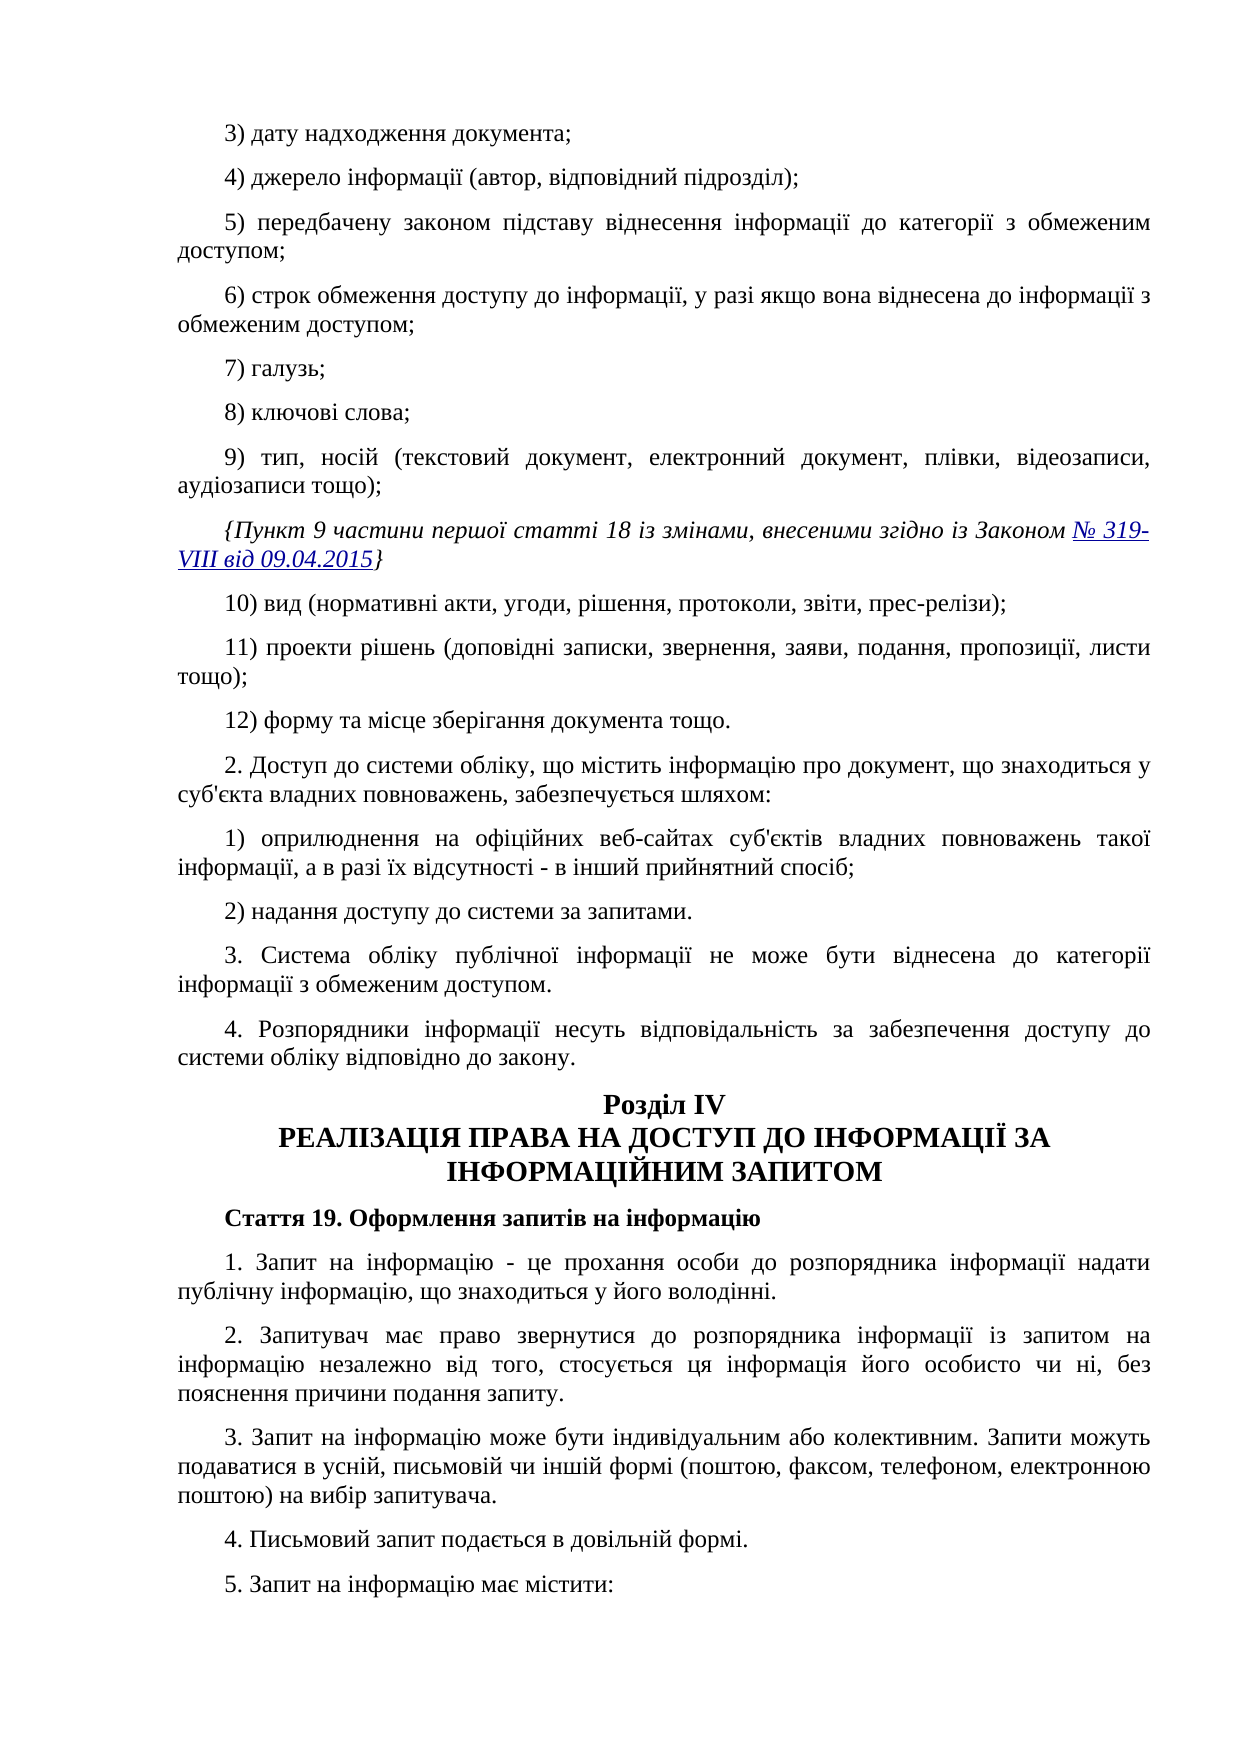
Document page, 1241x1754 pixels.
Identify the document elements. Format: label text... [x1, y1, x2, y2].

text 4. Письмовий запит подається в довільній формі. [177, 1524, 1152, 1553]
text 12) форму та місце зберігання документа тощо. [177, 706, 1152, 734]
text 1) оприлюднення на офіційних веб-сайтах суб'єктів владних повноважень такої інформації, а в разі їх відсутності - в інший прийнятний спосіб; [177, 823, 1152, 881]
text 3. Запит на інформацію може бути індивідуальним або колективним. Запити можуть подаватися в усній, письмовій чи іншій формі (поштою, факсом, телефоном, електронною поштою) на вибір запитувача. [177, 1422, 1152, 1509]
text 1. Запит на інформацію - це прохання особи до розпорядника інформації надати публічну інформацію, що знаходиться у його володінні. [177, 1247, 1152, 1305]
text 2) надання доступу до системи за запитами. [177, 896, 1152, 925]
text Розділ IV РЕАЛІЗАЦІЯ ПРАВА НА ДОСТУП ДО ІНФОРМАЦІЇ ЗА ІНФОРМАЦІЙНИМ ЗАПИТОМ [224, 1087, 1105, 1187]
text 4. Розпорядники інформації несуть відповідальність за забезпечення доступу до системи обліку відповідно до закону. [177, 1014, 1152, 1071]
text 2. Доступ до системи обліку, що містить інформацію про документ, що знаходиться у суб'єкта владних повноважень, забезпечується шляхом: [177, 750, 1152, 807]
text 3. Система обліку публічної інформації не може бути віднесена до категорії інформації з обмеженим доступом. [177, 941, 1152, 998]
text 9) тип, носій (текстовий документ, електронний документ, плівки, відеозаписи, аудіозаписи тощо); [177, 442, 1152, 499]
text 4) джерело інформації (автор, відповідний підрозділ); [177, 162, 1152, 191]
text 2. Запитувач має право звернутися до розпорядника інформації із запитом на інформацію незалежно від того, стосується ця інформація його особисто чи ні, без пояснення причини подання запиту. [177, 1321, 1152, 1407]
text 5) передбачену законом підставу віднесення інформації до категорії з обмеженим доступом; [177, 207, 1152, 264]
text Стаття 19. Оформлення запитів на інформацію [177, 1203, 1152, 1232]
text {Пункт 9 частини першої статті 18 із змінами, внесеними згідно із Законом № 319-VIII від 09.04.2015} [177, 515, 1152, 572]
text 5. Запит на інформацію має містити: [177, 1569, 1152, 1597]
text 3) дату надходження документа; [177, 118, 1152, 147]
text 11) проекти рішень (доповідні записки, звернення, заяви, подання, пропозиції, листи тощо); [177, 632, 1152, 690]
text 8) ключові слова; [177, 397, 1152, 426]
text 7) галузь; [177, 353, 1152, 382]
text 6) строк обмеження доступу до інформації, у разі якщо вона віднесена до інформації з обмеженим доступом; [177, 280, 1152, 337]
text 10) вид (нормативні акти, угоди, рішення, протоколи, звіти, прес-релізи); [177, 588, 1152, 617]
